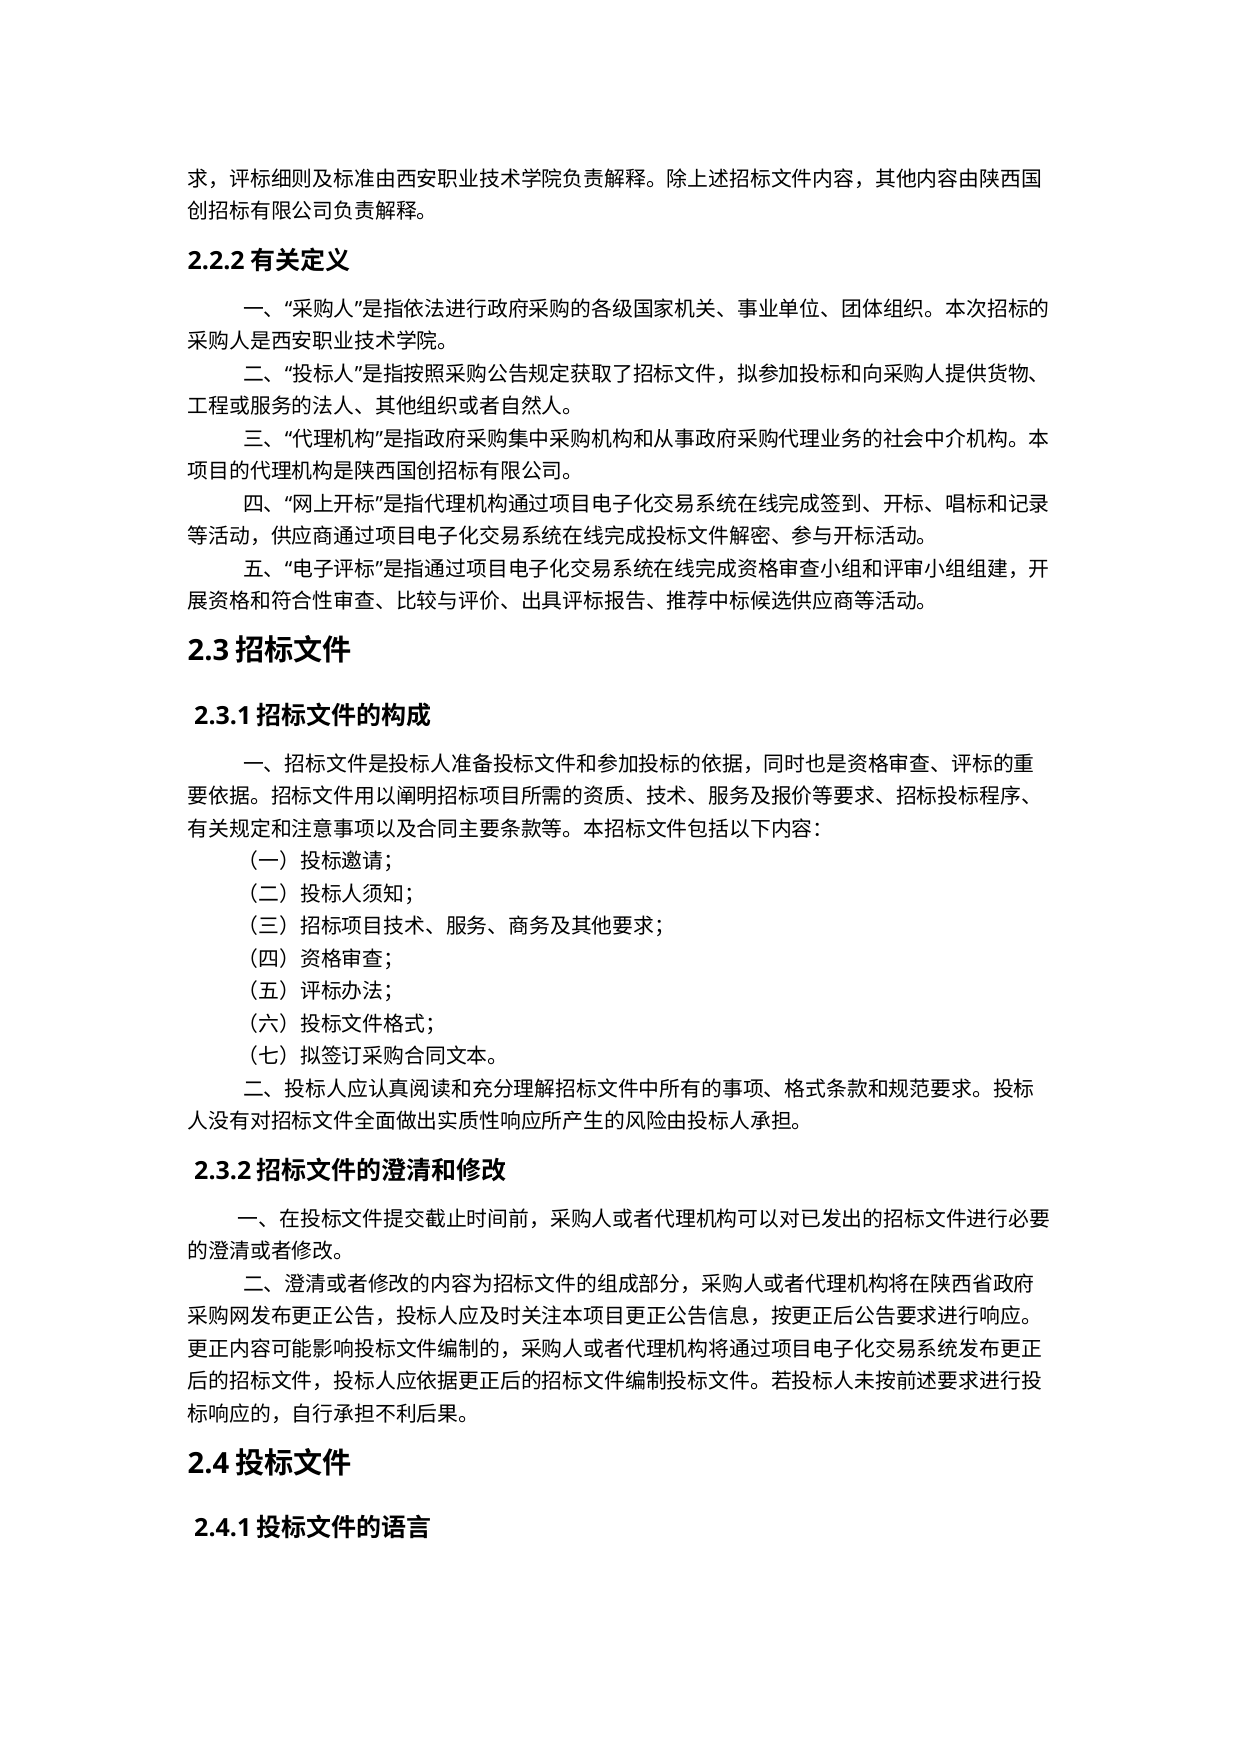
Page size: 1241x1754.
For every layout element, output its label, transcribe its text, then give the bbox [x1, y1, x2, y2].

text 一、在投标文件提交截止时间前，采购人或者代理机构可以对已发出的招标文件进行必要的澄清或者修改。 [187, 1202, 1053, 1267]
text （二）投标人须知； [187, 877, 1053, 909]
text （五）评标办法； [187, 974, 1053, 1007]
text （一）投标邀请； [187, 844, 1053, 877]
text （三）招标项目技术、服务、商务及其他要求； [187, 909, 1053, 942]
text （七）拟签订采购合同文本。 [187, 1039, 1053, 1072]
text 二、投标人应认真阅读和充分理解招标文件中所有的事项、格式条款和规范要求。投标人没有对招标文件全面做出实质性响应所产生的风险由投标人承担。 [187, 1072, 1053, 1137]
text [187, 162, 1053, 227]
text 五、“电子评标”是指通过项目电子化交易系统在线完成资格审查小组和评审小组组建，开展资格和符合性审查、比较与评价、出具评标报告、推荐中标候选供应商等活动。 [187, 552, 1053, 617]
text 二、澄清或者修改的内容为招标文件的组成部分，采购人或者代理机构将在陕西省政府采购网发布更正公告，投标人应及时关注本项目更正公告信息，按更正后公告要求进行响应。更正内容可能影响投标文件编制的，采购人或者代理机构将通过项目电子化交易系统发布更正后的招标文件，投标人应依据更正后的招标文件编制投标文件。若投标人未按前述要求进行投标响应的，自行承担不利后果。 [187, 1267, 1053, 1429]
text 2.4投标文件 [187, 1429, 1053, 1494]
text （四）资格审查； [187, 942, 1053, 974]
text 二、“投标人”是指按照采购公告规定获取了招标文件，拟参加投标和向采购人提供货物、工程或服务的法人、其他组织或者自然人。 [187, 357, 1053, 422]
text 三、“代理机构”是指政府采购集中采购机构和从事政府采购代理业务的社会中介机构。本项目的代理机构是陕西国创招标有限公司。 [187, 422, 1053, 487]
text 2.3招标文件 [187, 617, 1053, 682]
text （六）投标文件格式； [187, 1007, 1053, 1039]
text 2.2.2有关定义 [187, 227, 1053, 292]
text 2.4.1投标文件的语言 [187, 1494, 1053, 1559]
text 一、招标文件是投标人准备投标文件和参加投标的依据，同时也是资格审查、评标的重要依据。招标文件用以阐明招标项目所需的资质、技术、服务及报价等要求、招标投标程序、有关规定和注意事项以及合同主要条款等。本招标文件包括以下内容： [187, 747, 1053, 844]
text 2.3.1招标文件的构成 [187, 682, 1053, 747]
text 一、“采购人”是指依法进行政府采购的各级国家机关、事业单位、团体组织。本次招标的采购人是西安职业技术学院。 [187, 292, 1053, 357]
text 四、“网上开标”是指代理机构通过项目电子化交易系统在线完成签到、开标、唱标和记录等活动，供应商通过项目电子化交易系统在线完成投标文件解密、参与开标活动。 [187, 487, 1053, 552]
text 2.3.2招标文件的澄清和修改 [187, 1137, 1053, 1202]
